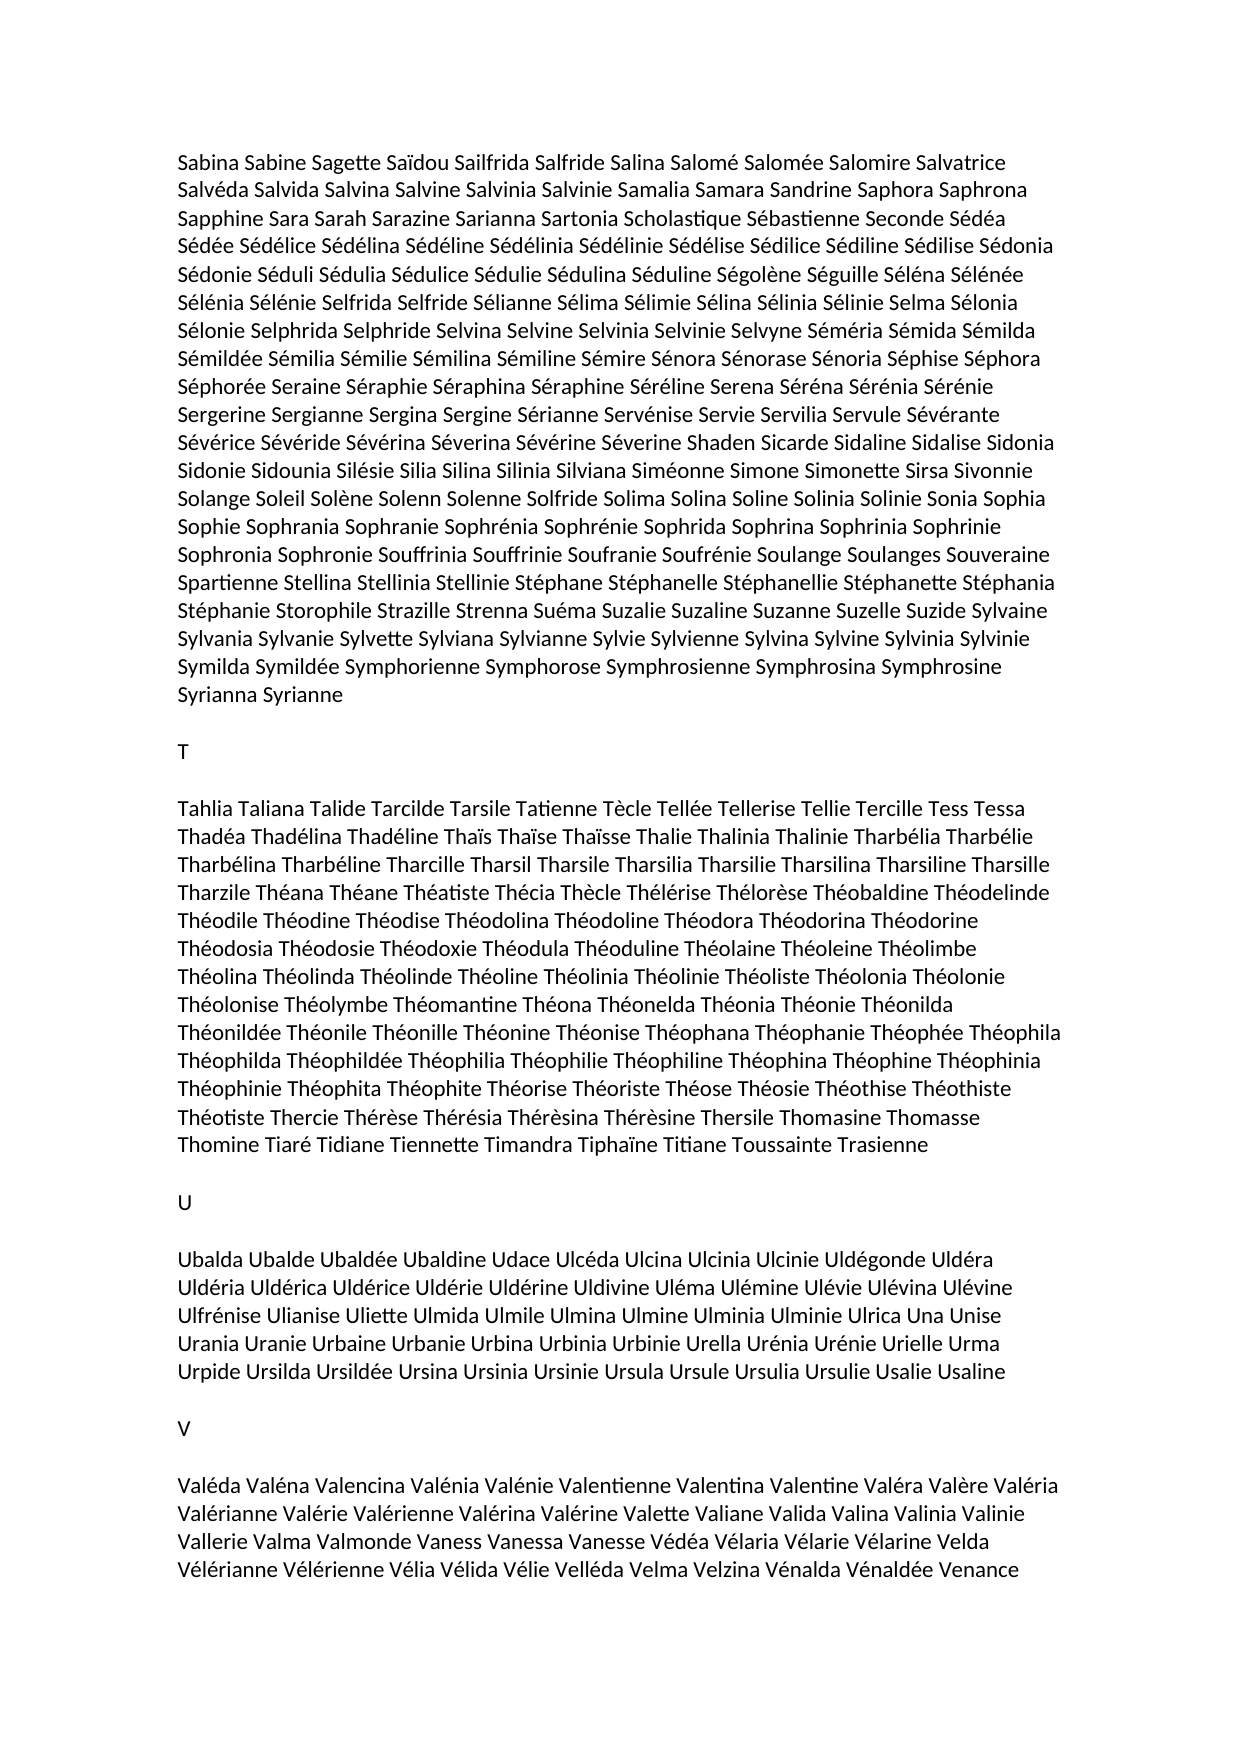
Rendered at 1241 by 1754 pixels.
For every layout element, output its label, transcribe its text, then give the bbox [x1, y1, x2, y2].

text Tahlia Taliana Talide Tarcilde Tarsile Tatienne Tècle Tellée Tellerise Tellie Tercille Tess Tessa Thadéa Thadélina Thadéline Thaïs Thaïse Thaïsse Thalie Thalinia Thalinie Tharbélia Tharbélie Tharbélina Tharbéline Tharcille Tharsil Tharsile Tharsilia Tharsilie Tharsilina Tharsiline Tharsille Tharzile Théana Théane Théatiste Thécia Thècle Thélérise Thélorèse Théobaldine Théodelinde Théodile Théodine Théodise Théodolina Théodoline Théodora Théodorina Théodorine Théodosia Théodosie Théodoxie Théodula Théoduline Théolaine Théoleine Théolimbe Théolina Théolinda Théolinde Théoline Théolinia Théolinie Théoliste Théolonia Théolonie Théolonise Théolymbe Théomantine Théona Théonelda Théonia Théonie Théonilda Théonildée Théonile Théonille Théonine Théonise Théophana Théophanie Théophée Théophila Théophilda Théophildée Théophilia Théophilie Théophiline Théophina Théophine Théophinia Théophinie Théophita Théophite Théorise Théoriste Théose Théosie Théothise Théothiste Théotiste Thercie Thérèse Thérésia Thérèsina Thérèsine Thersile Thomasine Thomasse Thomine Tiaré Tidiane Tiennette Timandra Tiphaïne Titiane Toussainte Trasienne [177, 794, 1063, 1159]
text V [177, 1414, 1063, 1442]
text Ubalda Ubalde Ubaldée Ubaldine Udace Ulcéda Ulcina Ulcinia Ulcinie Uldégonde Uldéra Uldéria Uldérica Uldérice Uldérie Uldérine Uldivine Uléma Ulémine Ulévie Ulévina Ulévine Ulfrénise Ulianise Uliette Ulmida Ulmile Ulmina Ulmine Ulminia Ulminie Ulrica Una Unise Urania Uranie Urbaine Urbanie Urbina Urbinia Urbinie Urella Urénia Urénie Urielle Urma Urpide Ursilda Ursildée Ursina Ursinia Ursinie Ursula Ursule Ursulia Ursulie Usalie Usaline [177, 1245, 1063, 1385]
text Sabina Sabine Sagette Saïdou Sailfrida Salfride Salina Salomé Salomée Salomire Salvatrice Salvéda Salvida Salvina Salvine Salvinia Salvinie Samalia Samara Sandrine Saphora Saphrona Sapphine Sara Sarah Sarazine Sarianna Sartonia Scholastique Sébastienne Seconde Sédéa Sédée Sédélice Sédélina Sédéline Sédélinia Sédélinie Sédélise Sédilice Sédiline Sédilise Sédonia Sédonie Séduli Sédulia Sédulice Sédulie Sédulina Séduline Ségolène Séguille Séléna Sélénée Sélénia Sélénie Selfrida Selfride Sélianne Sélima Sélimie Sélina Sélinia Sélinie Selma Sélonia Sélonie Selphrida Selphride Selvina Selvine Selvinia Selvinie Selvyne Séméria Sémida Sémilda Sémildée Sémilia Sémilie Sémilina Sémiline Sémire Sénora Sénorase Sénoria Séphise Séphora Séphorée Seraine Séraphie Séraphina Séraphine Séréline Serena Séréna Sérénia Sérénie Sergerine Sergianne Sergina Sergine Sérianne Servénise Servie Servilia Servule Sévérante Sévérice Sévéride Sévérina Séverina Sévérine Séverine Shaden Sicarde Sidaline Sidalise Sidonia Sidonie Sidounia Silésie Silia Silina Silinia Silviana Siméonne Simone Simonette Sirsa Sivonnie Solange Soleil Solène Solenn Solenne Solfride Solima Solina Soline Solinia Solinie Sonia Sophia Sophie Sophrania Sophranie Sophrénia Sophrénie Sophrida Sophrina Sophrinia Sophrinie Sophronia Sophronie Souffrinia Souffrinie Soufranie Soufrénie Soulange Soulanges Souveraine Spartienne Stellina Stellinia Stellinie Stéphane Stéphanelle Stéphanellie Stéphanette Stéphania Stéphanie Storophile Strazille Strenna Suéma Suzalie Suzaline Suzanne Suzelle Suzide Sylvaine Sylvania Sylvanie Sylvette Sylviana Sylvianne Sylvie Sylvienne Sylvina Sylvine Sylvinia Sylvinie Symilda Symildée Symphorienne Symphorose Symphrosienne Symphrosina Symphrosine Syrianna Syrianne [177, 148, 1063, 708]
text T [177, 737, 1063, 765]
text U [177, 1188, 1063, 1216]
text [177, 1471, 1063, 1583]
